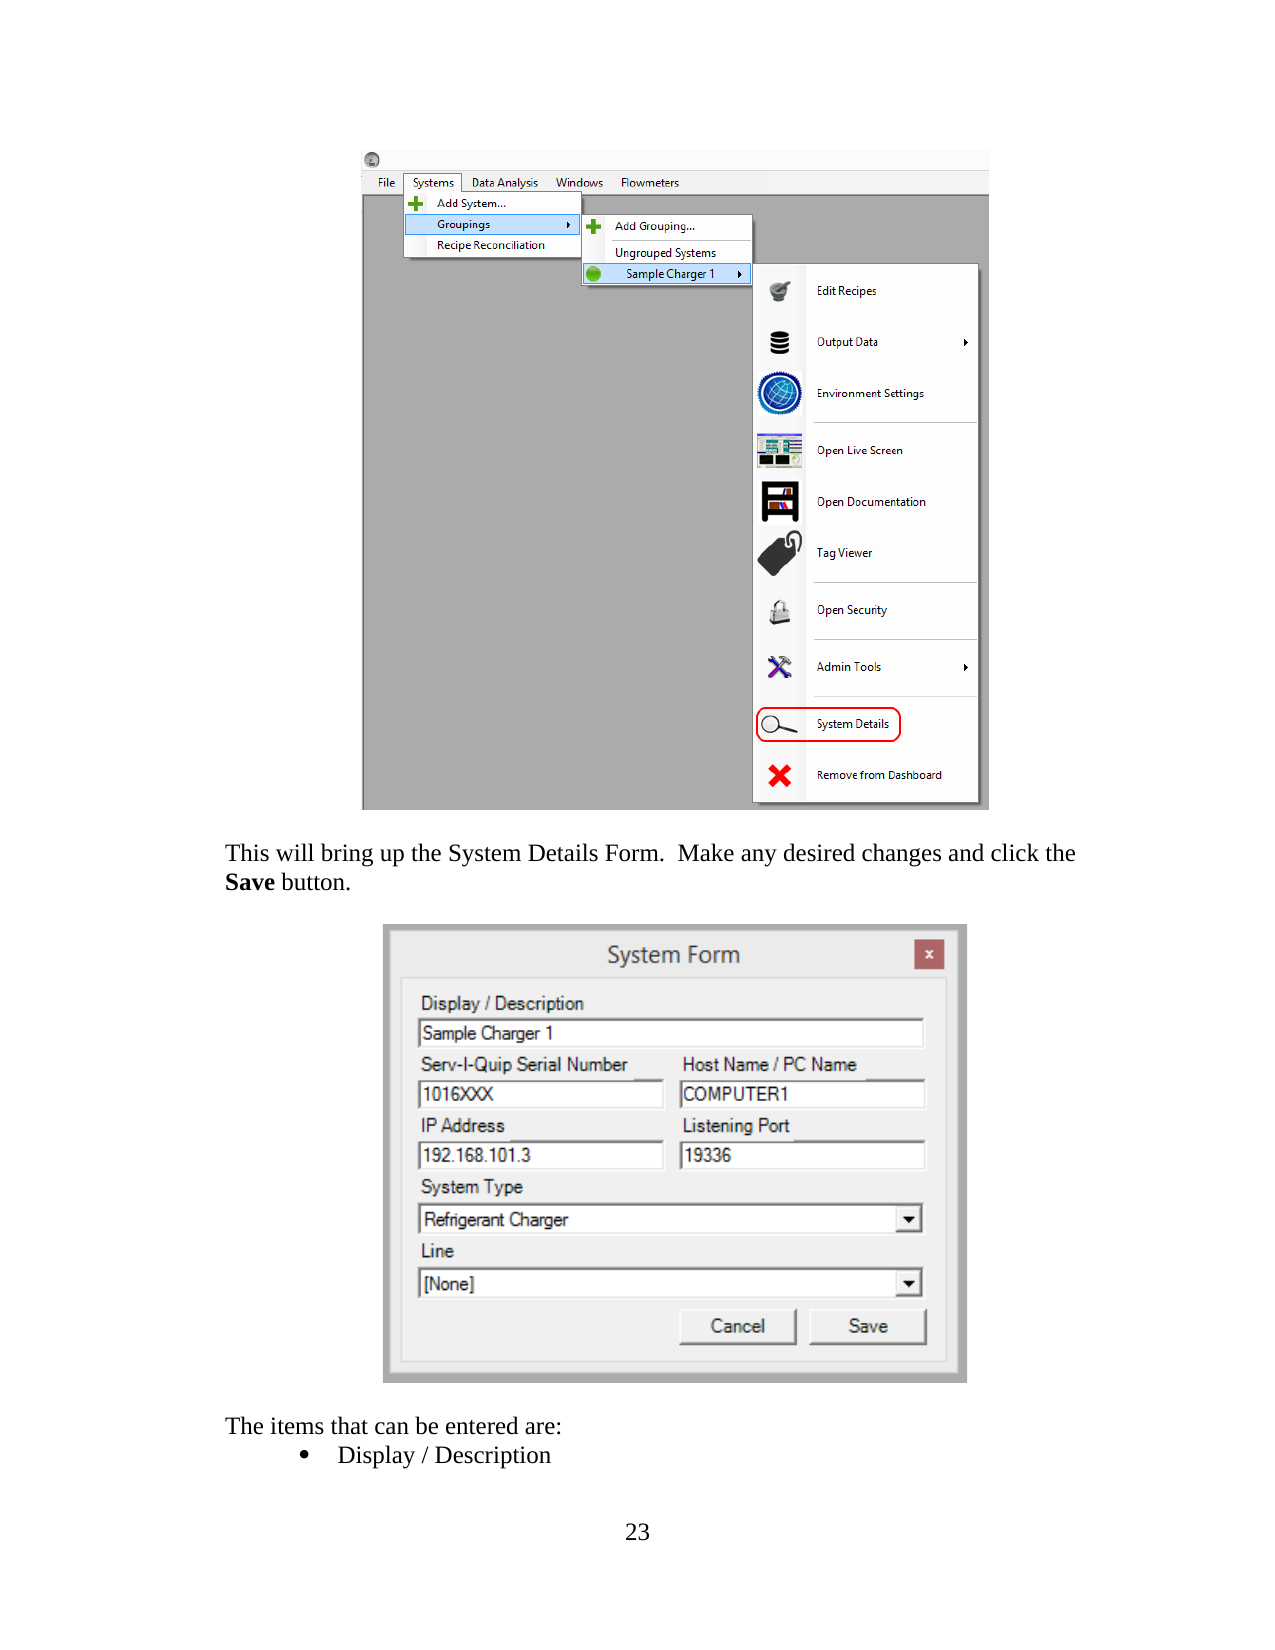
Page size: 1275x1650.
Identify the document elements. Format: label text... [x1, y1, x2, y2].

list Display / Description [300, 1440, 1125, 1468]
text The items that can be entered are: [225, 1411, 1125, 1440]
picture [361, 150, 989, 810]
text This will bring up the System Details Form. Make any desired changes and click the Save button. [225, 838, 1125, 896]
picture [382, 924, 968, 1383]
